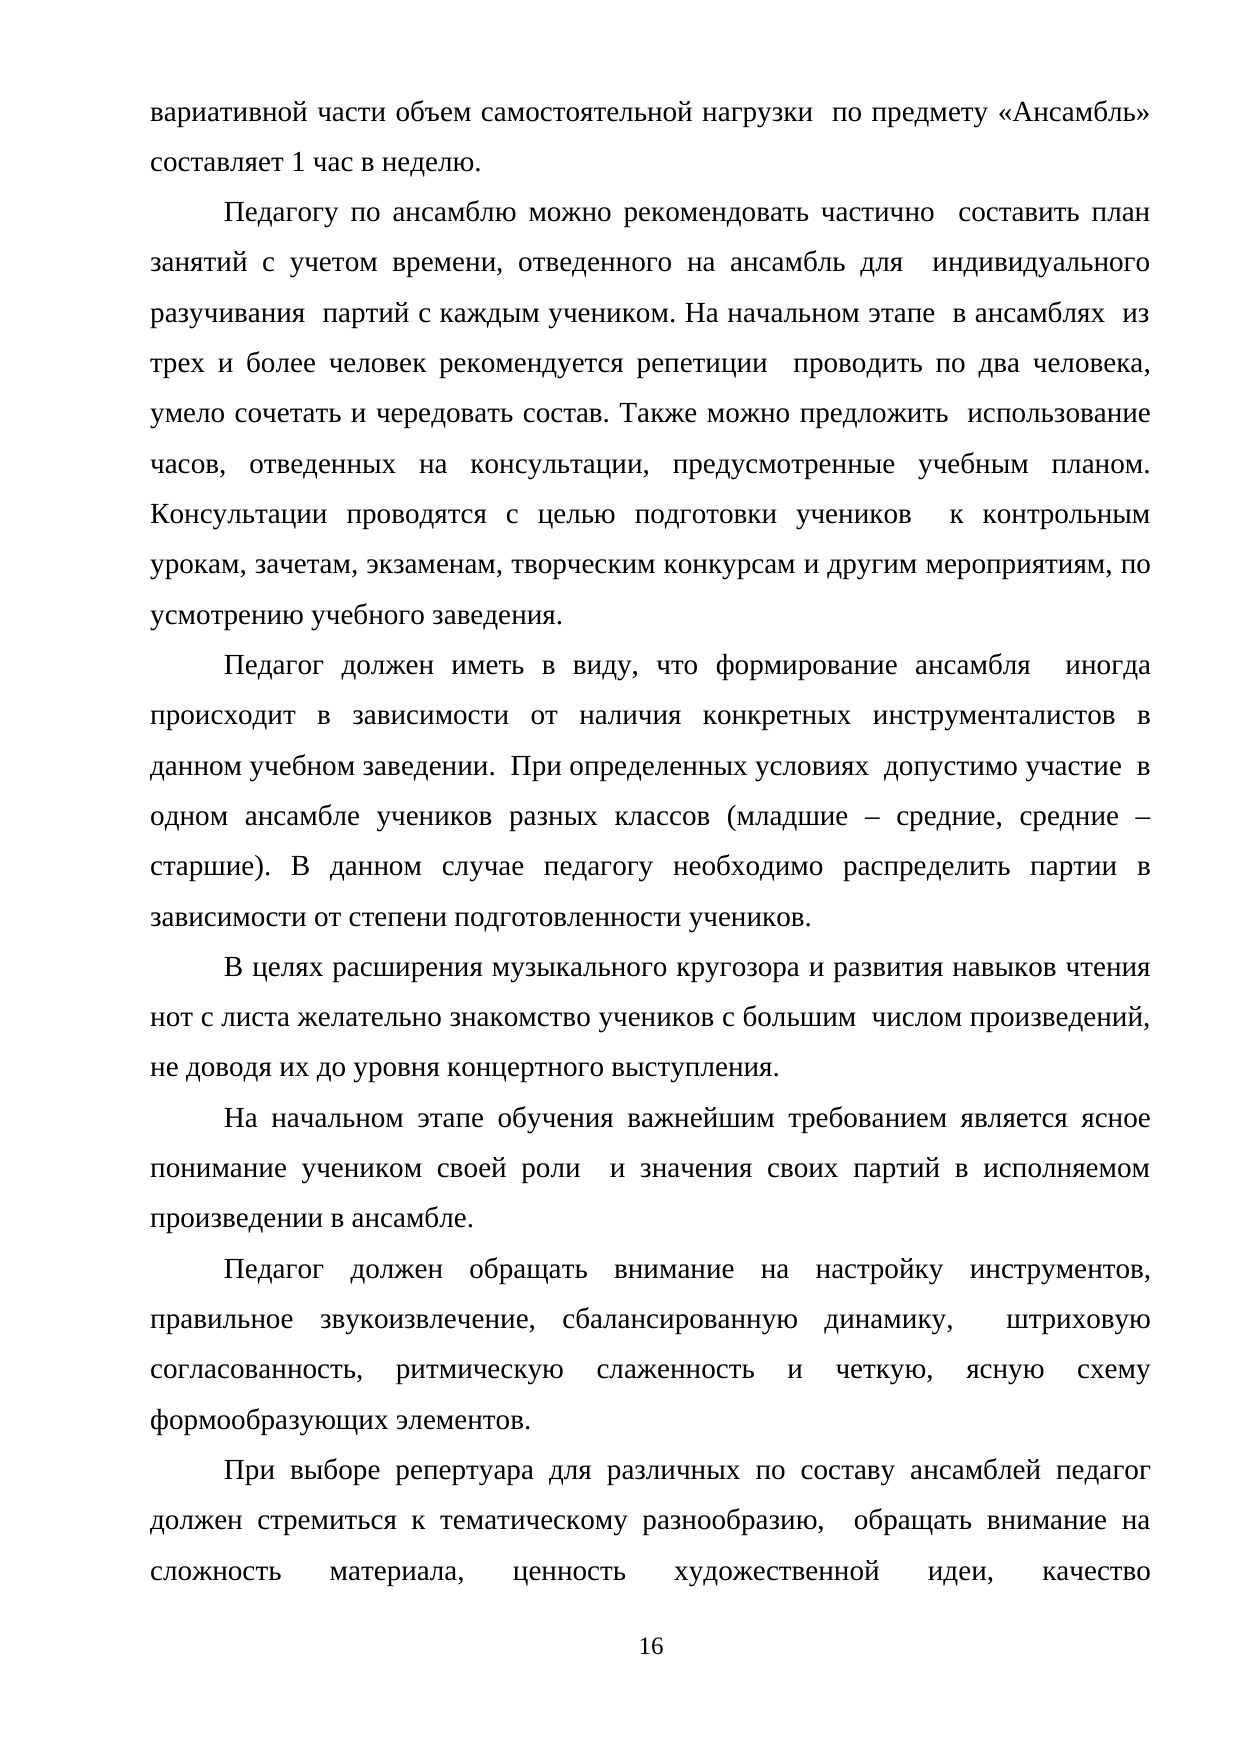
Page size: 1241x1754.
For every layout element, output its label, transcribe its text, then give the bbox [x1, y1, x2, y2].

text Педагог должен обращать внимание на настройку инструментов, правильное звукоизвлечение, сбалансированную динамику, штриховую согласованность, ритмическую слаженность и четкую, ясную схему формообразующих элементов. [150, 1251, 1152, 1435]
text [150, 1452, 1152, 1586]
text Педагогу по ансамблю можно рекомендовать частично составить план занятий с учетом времени, отведенного на ансамбль для индивидуального разучивания партий с каждым учеником. На начальном этапе в ансамблях из трех и более человек рекомендуется репетиции проводить по два человека, умело сочетать и чередовать состав. Также можно предложить использование часов, отведенных на консультации, предусмотренные учебным планом. Консультации проводятся с целью подготовки учеников к контрольным урокам, зачетам, экзаменам, творческим конкурсам и другим мероприятиям, по усмотрению учебного заведения. [150, 194, 1152, 630]
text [150, 94, 1152, 177]
text Педагог должен иметь в виду, что формирование ансамбля иногда происходит в зависимости от наличия конкретных инструменталистов в данном учебном заведении. При определенных условиях допустимо участие в одном ансамбле учеников разных классов (младшие – средние, средние – старшие). В данном случае педагогу необходимо распределить партии в зависимости от степени подготовленности учеников. [150, 647, 1152, 932]
text В целях расширения музыкального кругозора и развития навыков чтения нот с листа желательно знакомство учеников с большим числом произведений, не доводя их до уровня концертного выступления. [150, 949, 1152, 1083]
text На начальном этапе обучения важнейшим требованием является ясное понимание учеником своей роли и значения своих партий в исполняемом произведении в ансамбле. [150, 1100, 1152, 1234]
